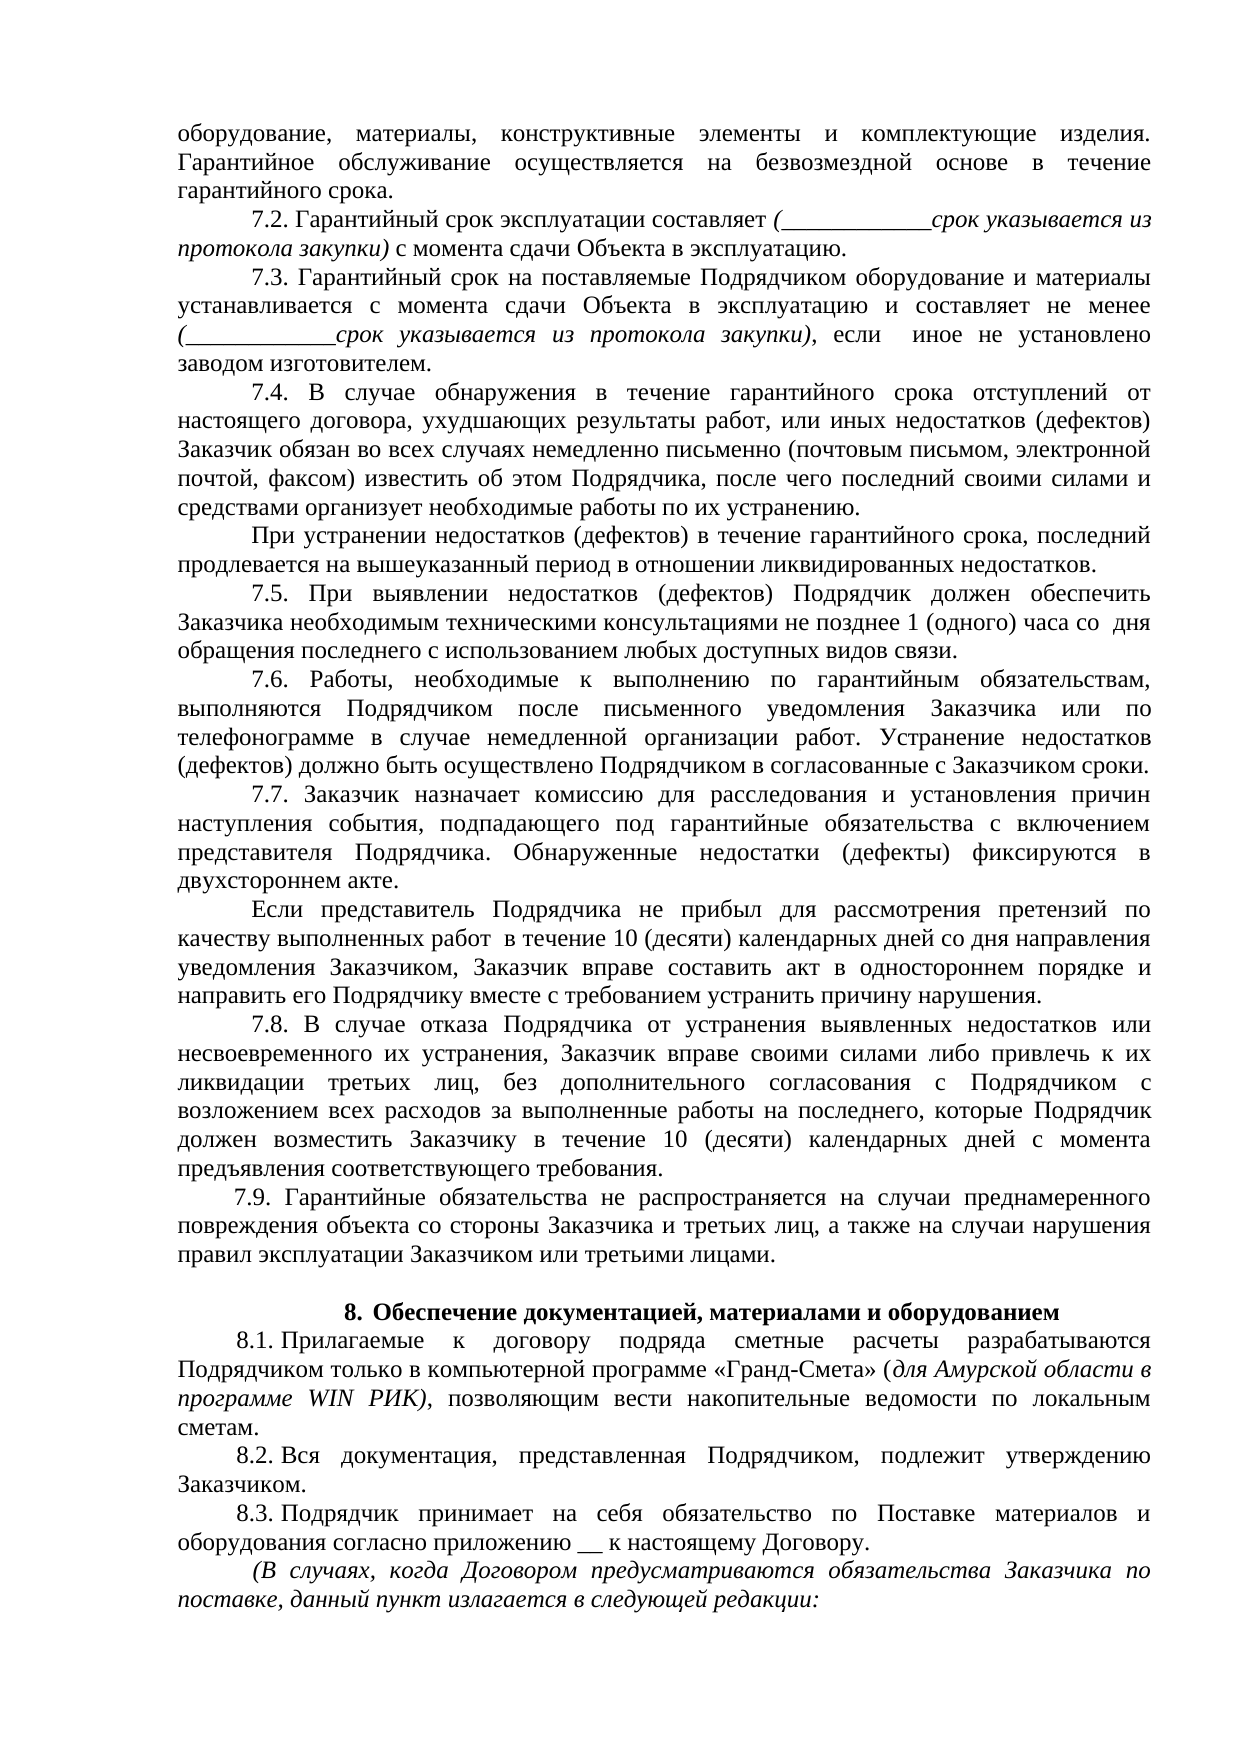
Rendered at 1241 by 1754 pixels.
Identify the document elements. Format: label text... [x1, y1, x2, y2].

text (В случаях, когда Договором предусматриваются обязательства Заказчика по поставке, данный пункт излагается в следующей редакции: [177, 1556, 1152, 1613]
text 7.9. Гарантийные обязательства не распространяется на случаи преднамеренного повреждения объекта со стороны Заказчика и третьих лиц, а также на случаи нарушения правил эксплуатации Заказчиком или третьими лицами. [177, 1182, 1152, 1268]
subtitle 7.4. В случае обнаружения в течение гарантийного срока отступлений от настоящего договора, ухудшающих результаты работ, или иных недостатков (дефектов) Заказчик обязан во всех случаях немедленно письменно (почтовым письмом, электронной почтой, факсом) известить об этом Подрядчика, после чего последний своими силами и средствами организует необходимые работы по их устранению. [177, 377, 1152, 521]
subtitle 7.6. Работы, необходимые к выполнению по гарантийным обязательствам, выполняются Подрядчиком после письменного уведомления Заказчика или по телефонограмме в случае немедленной организации работ. Устранение недостатков (дефектов) должно быть осуществлено Подрядчиком в согласованные с Заказчиком сроки. [177, 664, 1152, 779]
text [177, 118, 1152, 204]
list Вся документация, представленная Подрядчиком, подлежит утверждению Заказчиком. [177, 1441, 1152, 1498]
text При устранении недостатков (дефектов) в течение гарантийного срока, последний продлевается на вышеуказанный период в отношении ликвидированных недостатков. [177, 521, 1152, 578]
text 7.5. При выявлении недостатков (дефектов) Подрядчик должен обеспечить Заказчика необходимым техническими консультациями не позднее 1 (одного) часа со дня обращения последнего с использованием любых доступных видов связи. [177, 578, 1152, 664]
list Обеспечение документацией, материалами и оборудованием [252, 1297, 1152, 1326]
list Прилагаемые к договору подряда сметные расчеты разрабатываются Подрядчиком только в компьютерной программе «Гранд-Смета» (для Амурской области в программе WIN РИК), позволяющим вести накопительные ведомости по локальным сметам. [177, 1326, 1152, 1441]
list Подрядчик принимает на себя обязательство по Поставке материалов и оборудования согласно приложению __ к настоящему Договору. [177, 1498, 1152, 1556]
text 7.3. Гарантийный срок на поставляемые Подрядчиком оборудование и материалы устанавливается с момента сдачи Объекта в эксплуатацию и составляет не менее (____________срок указывается из протокола закупки), если иное не установлено заводом изготовителем. [177, 262, 1152, 377]
text 7.8. В случае отказа Подрядчика от устранения выявленных недостатков или несвоевременного их устранения, Заказчик вправе своими силами либо привлечь к их ликвидации третьих лиц, без дополнительного согласования с Подрядчиком с возложением всех расходов за выполненные работы на последнего, которые Подрядчик должен возместить Заказчику в течение 10 (десяти) календарных дней с момента предъявления соответствующего требования. [177, 1009, 1152, 1182]
subtitle 7.7. Заказчик назначает комиссию для расследования и установления причин наступления события, подпадающего под гарантийные обязательства с включением представителя Подрядчика. Обнаруженные недостатки (дефекты) фиксируются в двухстороннем акте. [177, 779, 1152, 894]
text 7.2. Гарантийный срок эксплуатации составляет (____________срок указывается из протокола закупки) с момента сдачи Объекта в эксплуатацию. [177, 204, 1152, 262]
text Если представитель Подрядчика не прибыл для рассмотрения претензий по качеству выполненных работ в течение 10 (десяти) календарных дней со дня направления уведомления Заказчиком, Заказчик вправе составить акт в одностороннем порядке и направить его Подрядчику вместе с требованием устранить причину нарушения. [177, 894, 1152, 1009]
